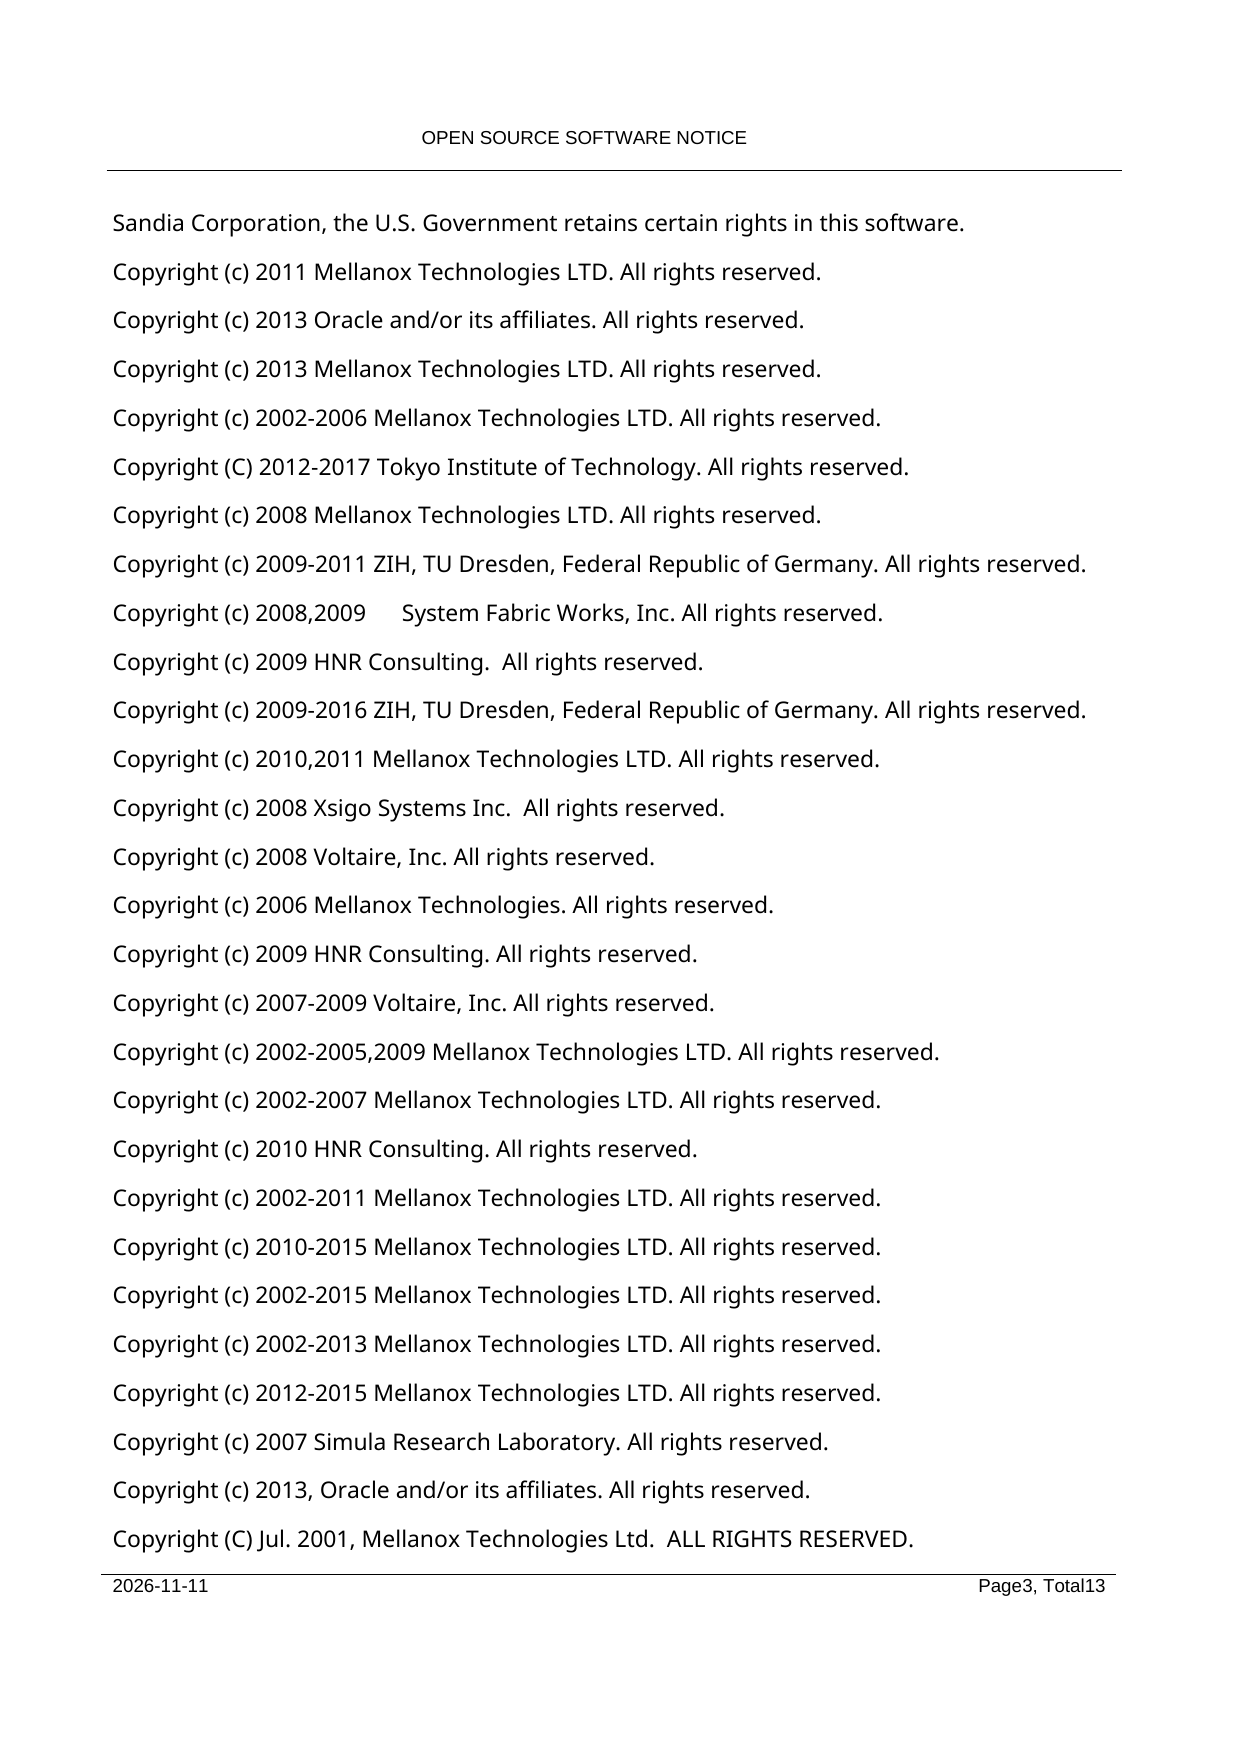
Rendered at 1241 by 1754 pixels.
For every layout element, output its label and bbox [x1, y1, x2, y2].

text [112, 206, 1128, 1555]
